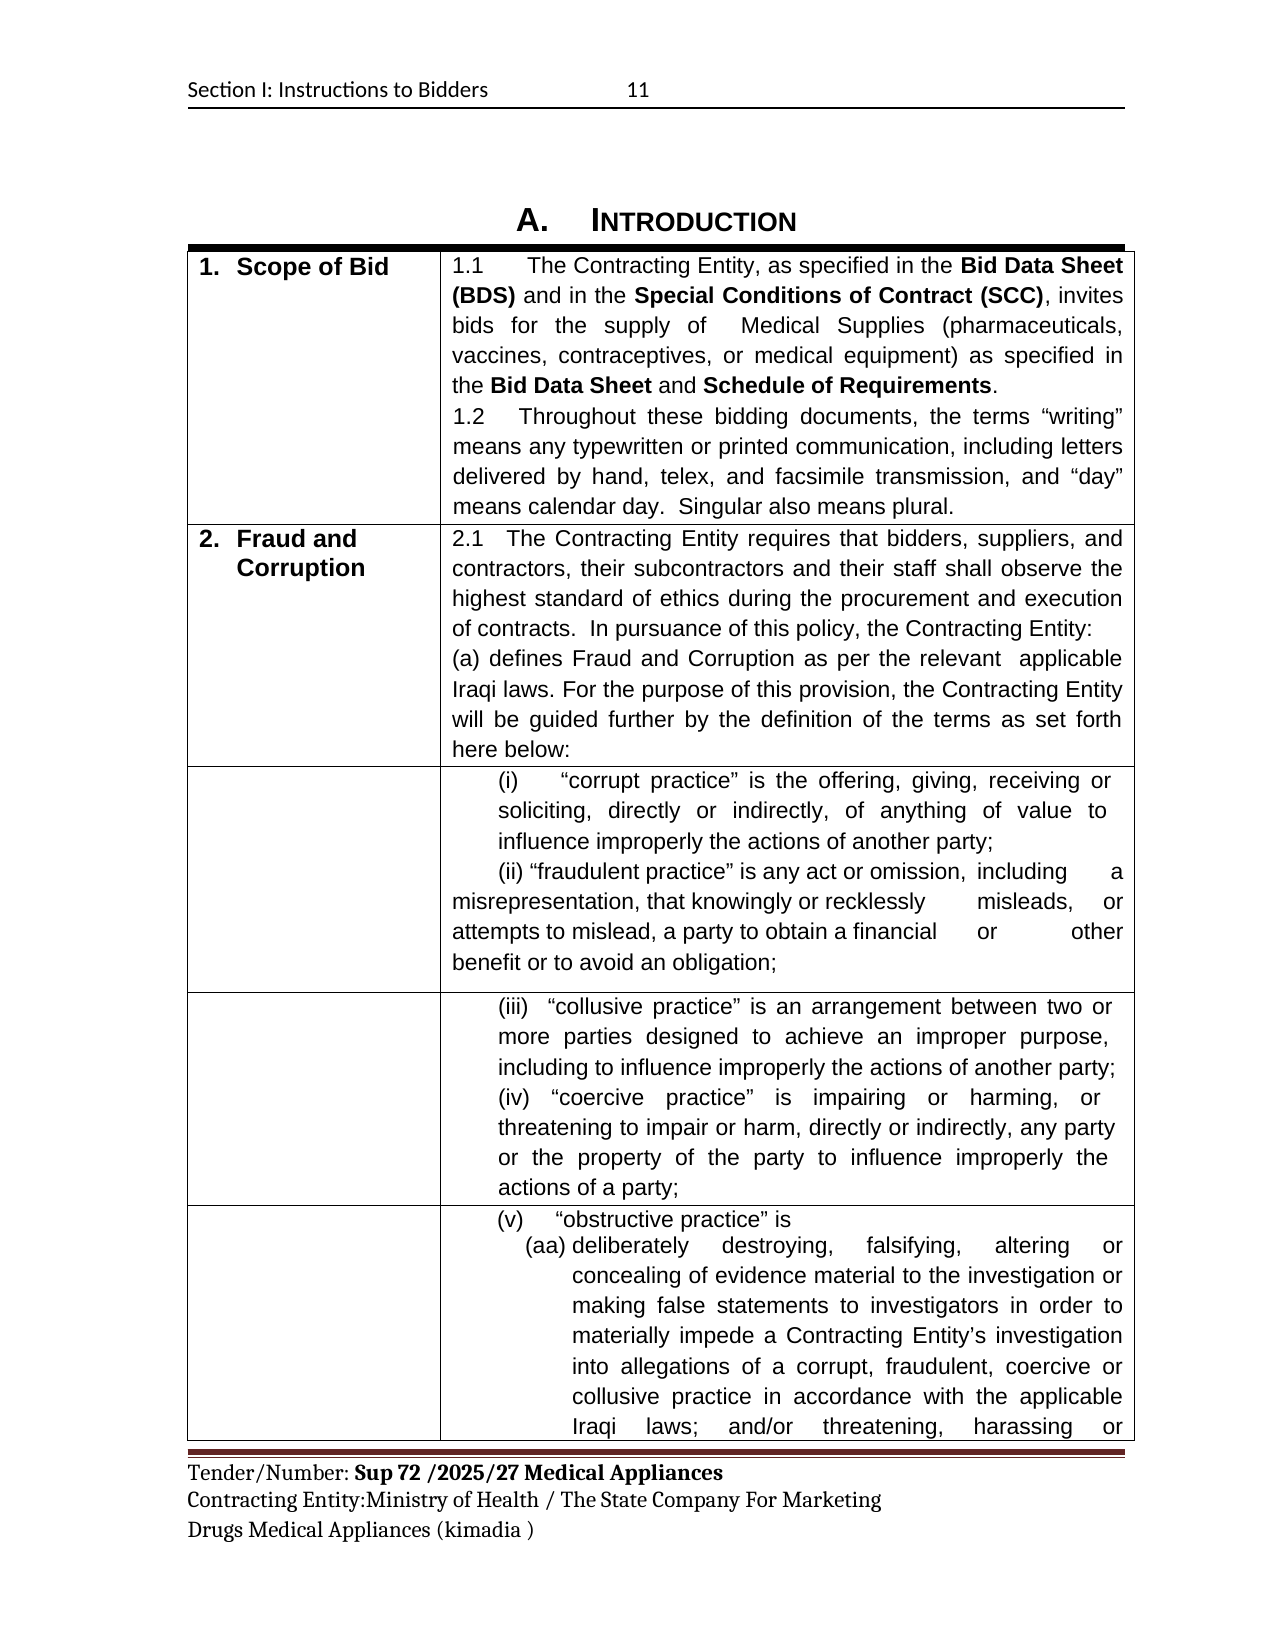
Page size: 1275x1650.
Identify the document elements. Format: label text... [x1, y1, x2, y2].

table_header 1. Scope of Bid [188, 252, 440, 523]
table_cell (iii) “collusive practice” is an arrangement between two or more parties designed to achieve an improper purpose, including to influence improperly the actions of another party; (iv) “coercive practice” is impairing or harming, or threatening to impair or harm, directly or indirectly, any party or the property of the party to influence improperly the actions of a party; [441, 993, 1134, 1204]
table_cell [188, 993, 440, 1204]
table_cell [441, 1206, 1134, 1439]
table_cell 2. Fraud and Corruption [188, 525, 440, 766]
table_header 1.1 The Contracting Entity, as specified in the Bid Data Sheet (BDS) and in the Special Conditions of Contract (SCC), invites bids for the supply of Medical Supplies (pharmaceuticals, vaccines, contraceptives, or medical equipment) as specified in the Bid Data Sheet and Schedule of Requirements. 1.2 Throughout these bidding documents, the terms “writing” means any typewritten or printed communication, including letters delivered by hand, telex, and facsimile transmission, and “day” means calendar day. Singular also means plural. [441, 252, 1134, 523]
table_cell [188, 1206, 440, 1439]
table_cell (i) “corrupt practice” is the offering, giving, receiving or soliciting, directly or indirectly, of anything of value to influence improperly the actions of another party; (ii) “fraudulent practice” is any act or omission, including a misrepresentation, that knowingly or recklessly misleads, or attempts to mislead, a party to obtain a financial or other benefit or to avoid an obligation; [441, 767, 1134, 992]
table_cell 2.1 The Contracting Entity requires that bidders, suppliers, and contractors, their subcontractors and their staff shall observe the highest standard of ethics during the procurement and execution of contracts. In pursuance of this policy, the Contracting Entity: (a) defines Fraud and Corruption as per the relevant applicable Iraqi laws. For the purpose of this provision, the Contracting Entity will be guided further by the definition of the terms as set forth here below: [441, 525, 1134, 766]
table_cell [188, 767, 440, 992]
text A. Introduction [187, 199, 1125, 250]
